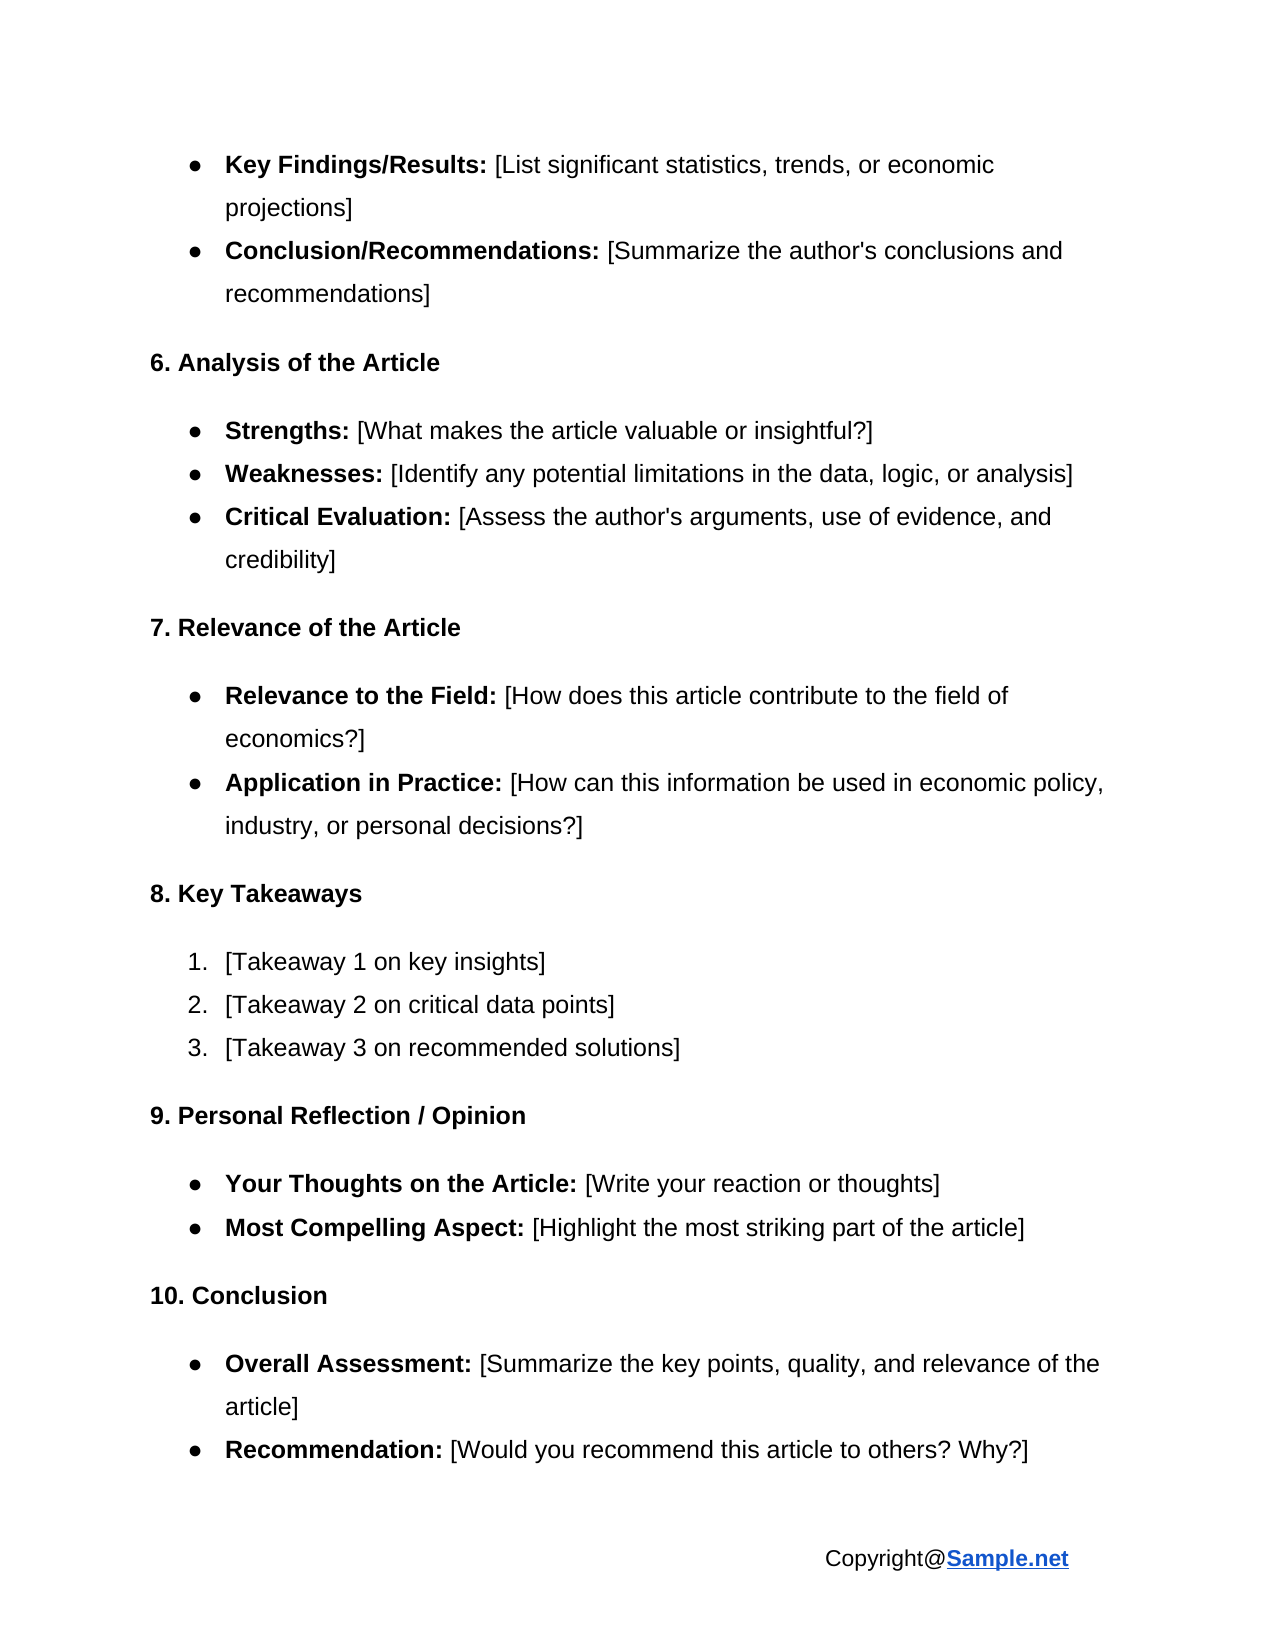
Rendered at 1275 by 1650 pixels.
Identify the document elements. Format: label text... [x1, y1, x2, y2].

list [Takeaway 2 on critical data points] [187, 990, 1125, 1019]
list Conclusion/Recommendations: [Summarize the author's conclusions and recommendations] [187, 236, 1125, 308]
list Most Compelling Aspect: [Highlight the most striking part of the article] [187, 1212, 1125, 1241]
list Your Thoughts on the Article: [Write your reaction or thoughts] [187, 1169, 1125, 1198]
list Recommendation: [Would you recommend this article to others? Why?] [187, 1435, 1125, 1464]
list Strengths: [What makes the article valuable or insightful?] [187, 416, 1125, 444]
list Weaknesses: [Identify any potential limitations in the data, logic, or analysis] [187, 459, 1125, 487]
subtitle 7. Relevance of the Article [150, 613, 1125, 642]
subtitle 8. Key Takeaways [150, 879, 1125, 907]
subtitle 10. Conclusion [150, 1281, 1125, 1309]
list Critical Evaluation: [Assess the author's arguments, use of evidence, and credibility] [187, 502, 1125, 574]
list Key Findings/Results: [List significant statistics, trends, or economic projections] [187, 150, 1125, 222]
list Overall Assessment: [Summarize the key points, quality, and relevance of the article] [187, 1349, 1125, 1421]
list Relevance to the Field: [How does this article contribute to the field of economics?] [187, 681, 1125, 753]
subtitle 9. Personal Reflection / Opinion [150, 1101, 1125, 1130]
list Application in Practice: [How can this information be used in economic policy, industry, or personal decisions?] [187, 767, 1125, 839]
list [Takeaway 3 on recommended solutions] [187, 1033, 1125, 1062]
subtitle 6. Analysis of the Article [150, 347, 1125, 376]
list [Takeaway 1 on key insights] [187, 947, 1125, 976]
